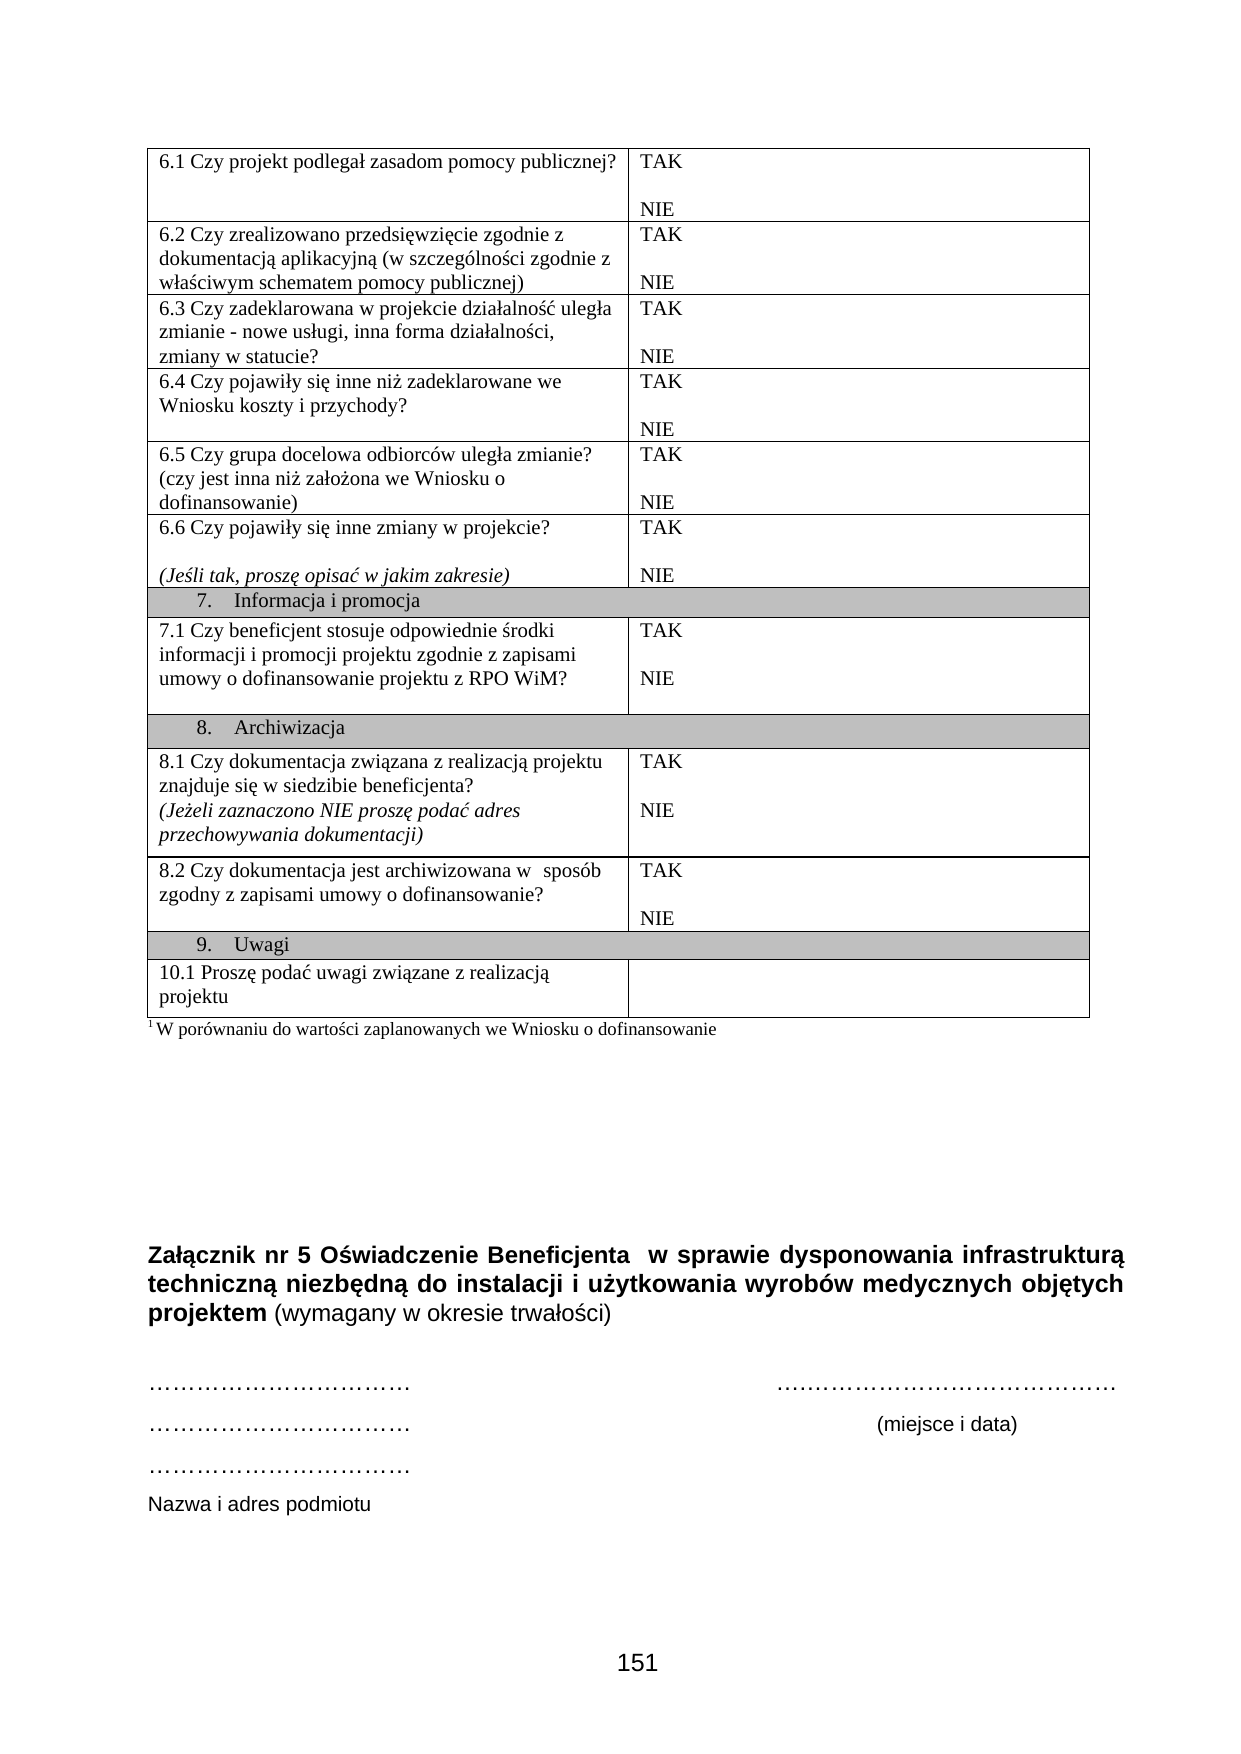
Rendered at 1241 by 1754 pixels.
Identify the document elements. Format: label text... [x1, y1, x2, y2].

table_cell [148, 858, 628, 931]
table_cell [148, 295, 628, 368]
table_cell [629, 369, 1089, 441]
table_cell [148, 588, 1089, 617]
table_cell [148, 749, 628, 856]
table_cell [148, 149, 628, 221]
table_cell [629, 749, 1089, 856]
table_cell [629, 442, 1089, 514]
text 1 W porównaniu do wartości zaplanowanych we Wniosku o dofinansowanie [148, 1018, 1125, 1039]
text …………………………… (miejsce i data) [148, 1409, 1125, 1437]
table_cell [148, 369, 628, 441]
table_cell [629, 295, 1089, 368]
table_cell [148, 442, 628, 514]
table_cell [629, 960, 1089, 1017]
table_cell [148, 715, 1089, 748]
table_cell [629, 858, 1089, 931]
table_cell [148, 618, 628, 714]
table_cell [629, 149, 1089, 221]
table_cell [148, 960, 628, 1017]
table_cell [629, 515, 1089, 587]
text …………………………… ….………………………………… [148, 1368, 1125, 1396]
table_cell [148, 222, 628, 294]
text Nazwa i adres podmiotu [148, 1492, 1125, 1516]
text …………………………… [148, 1451, 1125, 1478]
text Załącznik nr 5 Oświadczenie Beneficjenta w sprawie dysponowania infrastrukturą techniczną niezbędną do instalacji i użytkowania wyrobów medycznych objętych projektem (wymagany w okresie trwałości) [148, 1240, 1125, 1327]
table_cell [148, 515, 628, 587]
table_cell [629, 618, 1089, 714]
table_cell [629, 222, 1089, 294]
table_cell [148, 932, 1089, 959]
